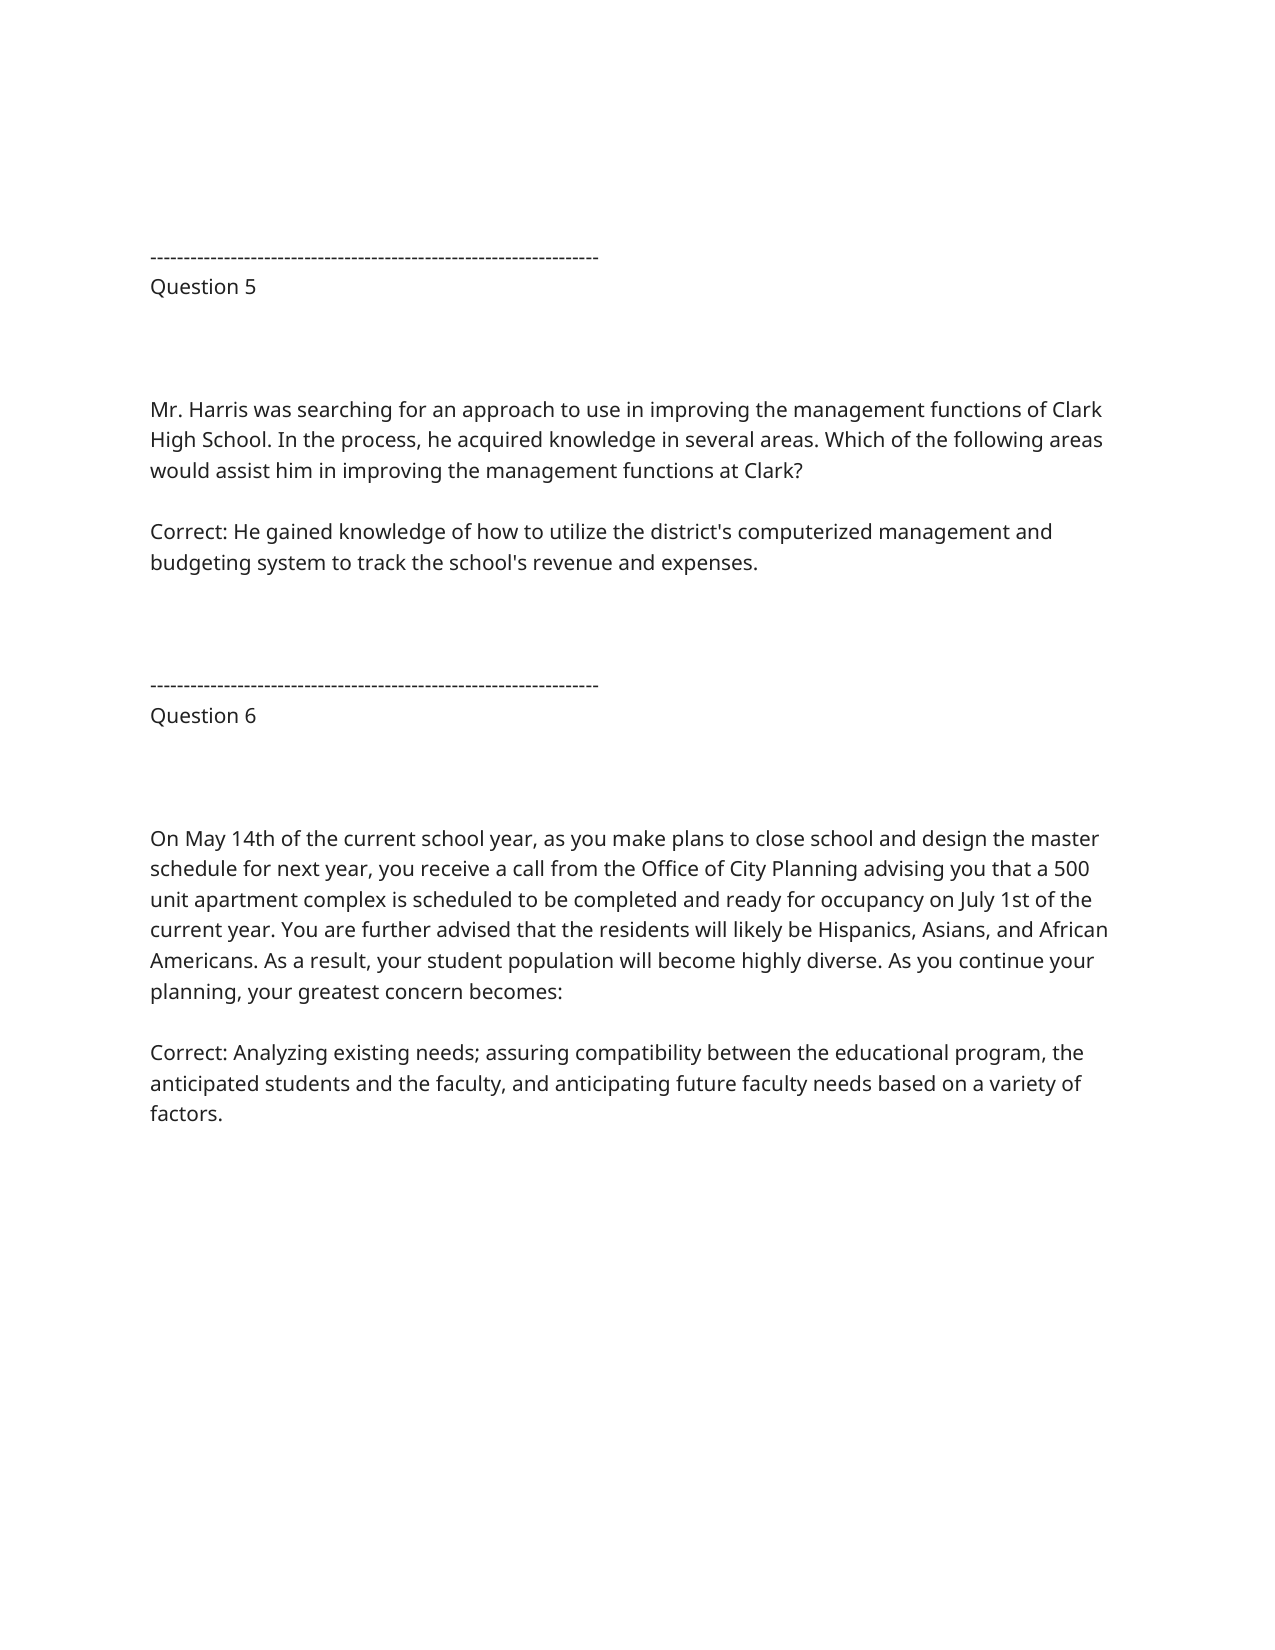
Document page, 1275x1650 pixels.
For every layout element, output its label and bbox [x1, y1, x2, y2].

text [150, 150, 1125, 1128]
